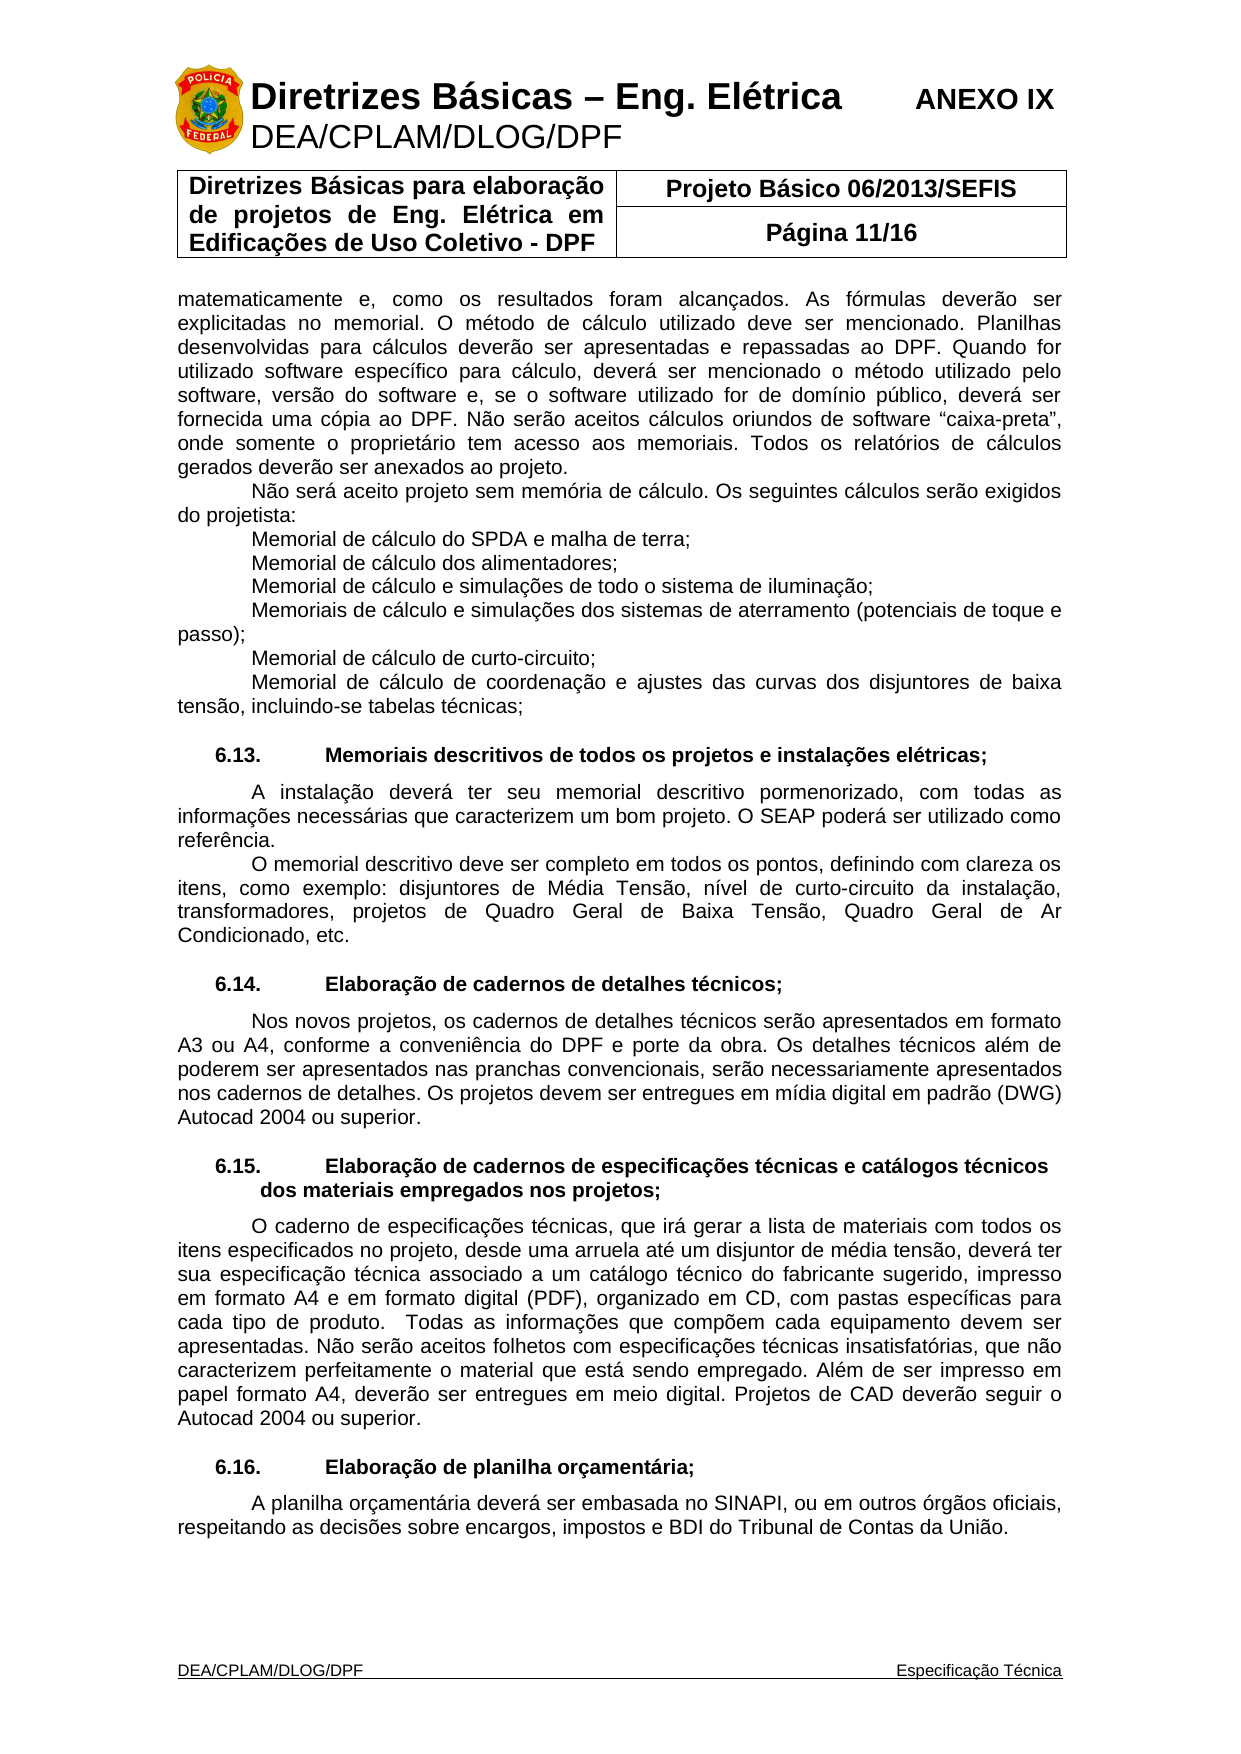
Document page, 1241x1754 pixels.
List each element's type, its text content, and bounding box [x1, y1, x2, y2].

text Memorial de cálculo de coordenação e ajustes das curvas dos disjuntores de baixa tensão, incluindo-se tabelas técnicas; [177, 670, 1063, 718]
text A instalação deverá ter seu memorial descritivo pormenorizado, com todas as informações necessárias que caracterizem um bom projeto. O SEAP poderá ser utilizado como referência. [177, 779, 1063, 851]
text Nos novos projetos, os cadernos de detalhes técnicos serão apresentados 3 ou A4, conforme a conveniência do DPF e porte da obra. Os detalhes técnicos além de poderem ser apresentados nas pranchas convencionais, serão necessariamente apresentados nos cadernos de detalhes. Os projetos devem ser entregues em mídia digital em padrão (DWG) Autocad 2004 ou superior. [177, 1009, 1063, 1128]
subtitle Elaboração de cadernos de detalhes técnicos; [215, 972, 1063, 996]
text Não será aceito projeto sem memória de cálculo. Os seguintes cálculos serão exigidos do projetista: [177, 478, 1063, 526]
subtitle Memoriais descritivos de todos os projetos e instalações elétricas; [215, 743, 1063, 767]
text O caderno de especificações técnicas, que irá gerar a lista de materiais com todos os itens especificados no projeto, desde uma arruela até um disjuntor de média tensão, deverá ter sua especificação técnica associado a um catálogo técnico do fabricante sugerido, impresso 4 e em formato digital (PDF), organizado em CD, com pastas específicas para cada tipo de produto. Todas as informações que compõem cada equipamento devem ser apresentadas. Não serão aceitos folhetos com especificações técnicas insatisfatórias, que não caracterizem perfeitamente o material que está sendo empregado. Além de ser impresso em papel formato A4, deverão ser entregues em meio digital. Projetos de CAD deverão seguir o Autocad 2004 ou superior. [177, 1214, 1063, 1429]
subtitle Elaboração de planilha orçamentária; [215, 1454, 1063, 1478]
text Memorial de cálculo dos alimentadores; [177, 550, 1063, 574]
text Memorial de cálculo do SPDA e malha de terra; [177, 526, 1063, 550]
text A planilha orçamentária deverá ser embasada no SINAPI, ou em outros órgãos oficiais, respeitando as decisões sobre encargos, impostos e BDI do Tribunal de Contas da União. [177, 1491, 1063, 1539]
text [177, 287, 1063, 478]
text Memoriais de cálculo e simulações dos sistemas de aterramento (potenciais de toque e passo); [177, 598, 1063, 646]
text Memorial de cálculo e simulações de todo o sistema de iluminação; [177, 574, 1063, 598]
subtitle Elaboração de cadernos de especificações técnicas e catálogos técnicos dos materiais empregados nos projetos; [215, 1153, 1063, 1201]
text O memorial descritivo deve ser completo em todos os pontos, definindo com clareza os itens, como exemplo: disjuntores de Média Tensão, nível de curto-circuito da instalação, transformadores, projetos de Quadro Geral de Baixa Tensão, Quadro Geral de Ar Condicionado, etc. [177, 851, 1063, 947]
text Memorial de cálculo de curto-circuito; [177, 646, 1063, 670]
